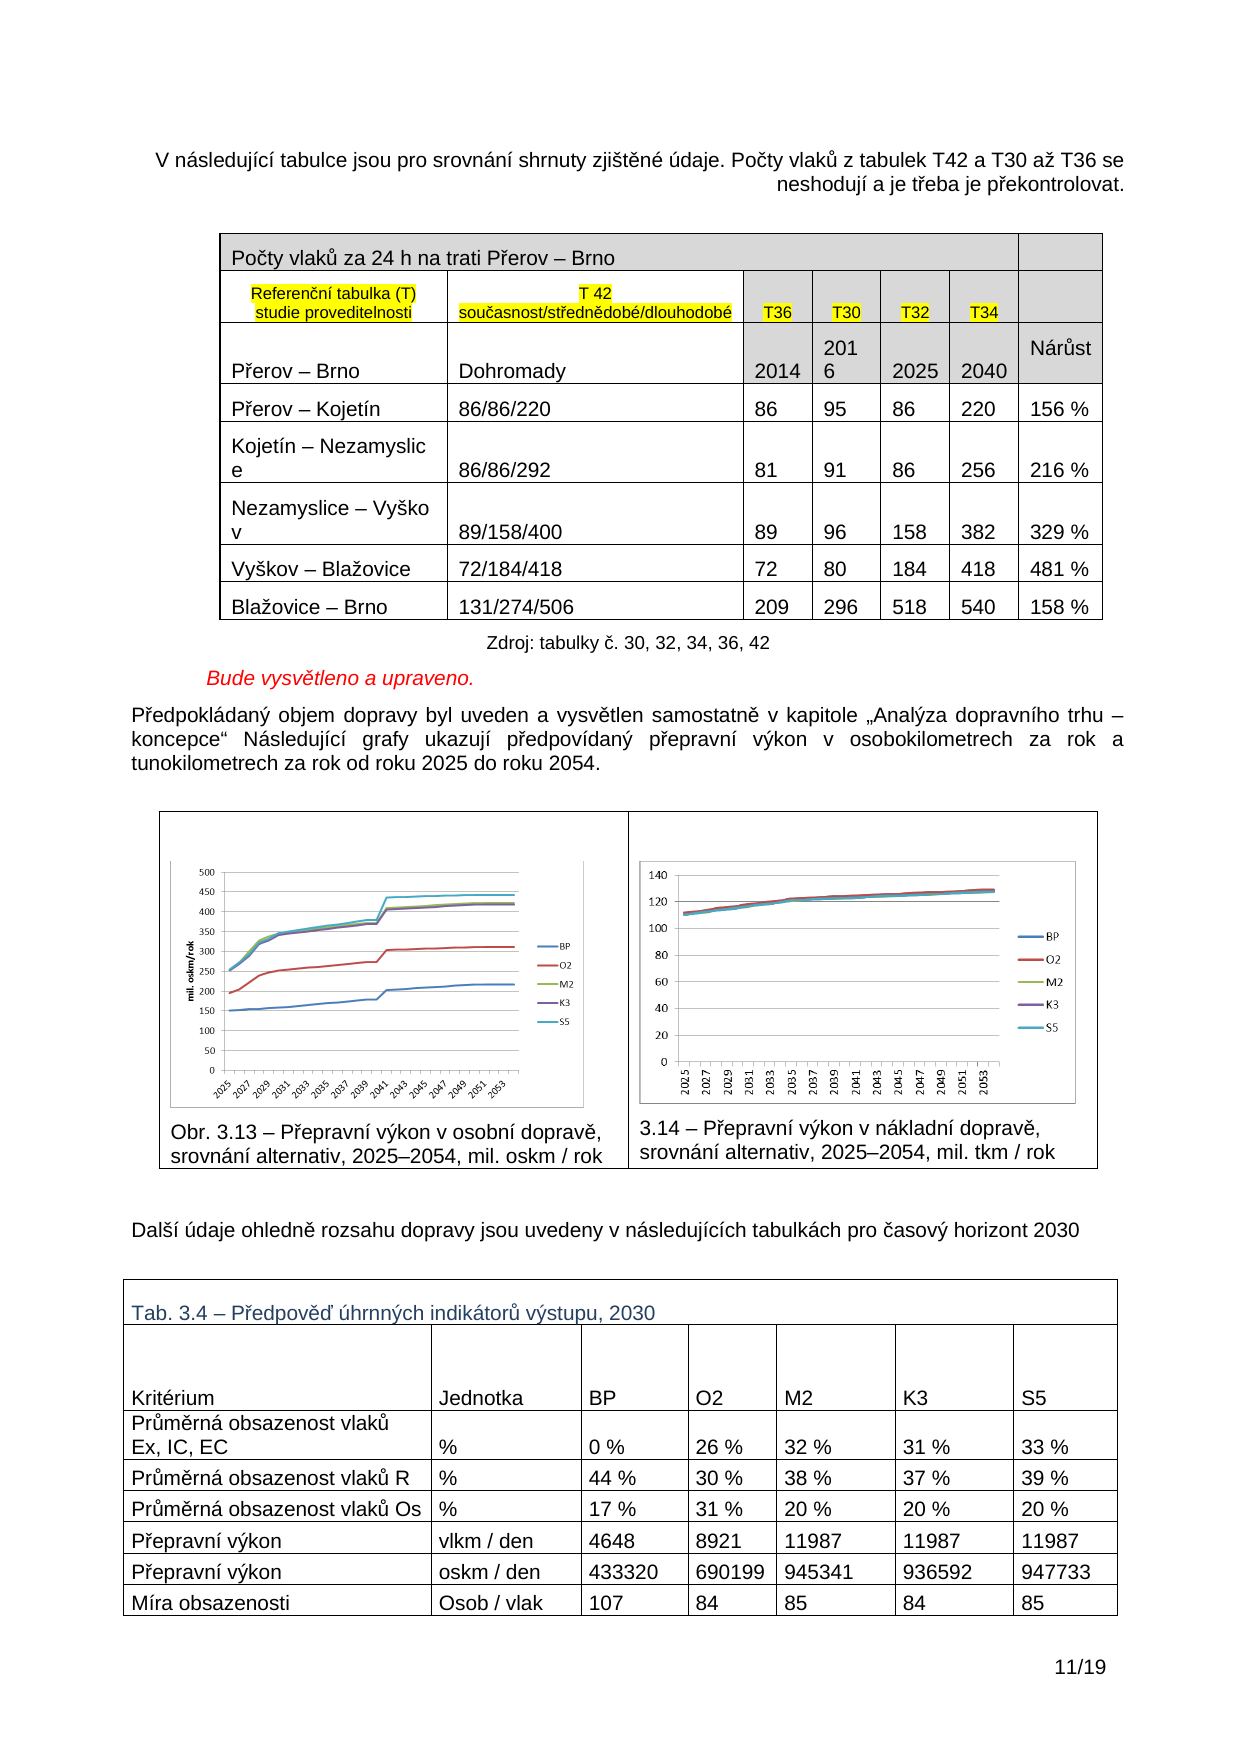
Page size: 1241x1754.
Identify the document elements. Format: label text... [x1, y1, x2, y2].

table_cell Průměrná obsazenost vlaků Os [124, 1491, 431, 1521]
table_cell 947733 [1014, 1554, 1117, 1584]
table_cell 518 [881, 582, 949, 619]
table_cell Průměrná obsazenost vlaků R [124, 1460, 431, 1490]
table_cell 690199 [689, 1554, 776, 1584]
table_cell 20 % [896, 1491, 1013, 1521]
table_cell Jednotka [432, 1325, 581, 1410]
table_cell 20 % [1014, 1491, 1117, 1521]
table_cell 72 [744, 545, 812, 581]
table_header Tab. 3.4 – Předpověď úhrnných indikátorů výstupu, 2030 [124, 1280, 1117, 1324]
table_cell 107 [582, 1585, 688, 1615]
table_cell Průměrná obsazenost vlaků Ex, IC, EC [124, 1411, 431, 1459]
table_cell 382 [950, 483, 1018, 544]
table_cell 91 [813, 422, 880, 482]
table_cell vlkm / den [432, 1522, 581, 1552]
table_cell % [432, 1411, 581, 1459]
text Bude vysvětleno a upraveno. [131, 666, 1125, 690]
table_cell 31 % [896, 1411, 1013, 1459]
table_cell T36 [744, 271, 812, 322]
table_header 3.14 – Přepravní výkon v nákladní dopravě, srovnání alternativ, 2025–2054, mil. tkm / rok [629, 812, 1097, 1168]
table_cell Přepravní výkon [124, 1554, 431, 1584]
table_cell 131/274/506 [448, 582, 743, 619]
table_cell 89/158/400 [448, 483, 743, 544]
text Předpokládaný objem dopravy byl uveden a vysvětlen samostatně v kapitole „Analýza dopravního trhu – koncepce“ Následující grafy ukazují předpovídaný přepravní výkon v osobokilometrech za rok a tunokilometrech za rok od roku 2025 do roku 2054. [131, 703, 1125, 774]
text V následující tabulce jsou pro srovnání shrnuty zjištěné údaje. Počty vlaků z tabulek T42 a T30 až T36 se neshodují a je třeba je překontrolovat. [131, 148, 1125, 196]
table_cell Kritérium [124, 1325, 431, 1410]
table_cell 945341 [777, 1554, 895, 1584]
table_cell 37 % [896, 1460, 1013, 1490]
table_cell 158 [881, 483, 949, 544]
table_cell 85 [777, 1585, 895, 1615]
table_cell 20 % [777, 1491, 895, 1521]
table_cell 95 [813, 384, 880, 421]
table_cell 80 [813, 545, 880, 581]
table_cell Kojetín – Nezamyslice [221, 422, 447, 482]
table_cell 2040 [950, 323, 1018, 383]
table_cell 26 % [689, 1411, 776, 1459]
table_cell BP [582, 1325, 688, 1410]
table_cell 11987 [1014, 1522, 1117, 1552]
table_cell 72/184/418 [448, 545, 743, 581]
table_cell oskm / den [432, 1554, 581, 1584]
table_cell 86 [881, 384, 949, 421]
table_cell Nezamyslice – Vyškov [221, 483, 447, 544]
table_cell 32 % [777, 1411, 895, 1459]
table_cell 418 [950, 545, 1018, 581]
table_cell 481 % [1019, 545, 1102, 581]
table_cell 256 [950, 422, 1018, 482]
table_cell 11987 [896, 1522, 1013, 1552]
table_cell 158 % [1019, 582, 1102, 619]
table_cell [1019, 271, 1102, 322]
table_cell Dohromady [448, 323, 743, 383]
table_cell O2 [689, 1325, 776, 1410]
table_cell T30 [813, 271, 880, 322]
table_cell % [432, 1491, 581, 1521]
picture [639, 861, 1076, 1104]
table_cell T32 [881, 271, 949, 322]
table_cell 184 [881, 545, 949, 581]
table_cell T 42 současnost/střednědobé/dlouhodobé [448, 271, 743, 322]
text Zdroj: tabulky č. 30, 32, 34, 36, 42 [131, 632, 1125, 654]
table_cell 4648 [582, 1522, 688, 1552]
table_cell T34 [950, 271, 1018, 322]
table_cell 38 % [777, 1460, 895, 1490]
table_cell Nárůst [1019, 323, 1102, 383]
table_cell 209 [744, 582, 812, 619]
table_cell K3 [896, 1325, 1013, 1410]
table_header Obr. 3.13 – Přepravní výkon v osobní dopravě, srovnání alternativ, 2025–2054, mil. oskm / rok [160, 812, 628, 1168]
table_cell 936592 [896, 1554, 1013, 1584]
table_cell 85 [1014, 1585, 1117, 1615]
table_cell 86 [881, 422, 949, 482]
table_cell Vyškov – Blažovice [221, 545, 447, 581]
table_cell 86 [744, 384, 812, 421]
table_cell Referenční tabulka (T) studie proveditelnosti [221, 271, 447, 322]
table_cell 216 % [1019, 422, 1102, 482]
table_cell 2014 [744, 323, 812, 383]
table_cell 296 [813, 582, 880, 619]
table_cell Blažovice – Brno [221, 582, 447, 619]
picture [170, 861, 584, 1108]
table_cell Přerov – Kojetín [221, 384, 447, 421]
table_cell 44 % [582, 1460, 688, 1490]
table_cell 17 % [582, 1491, 688, 1521]
table_cell 89 [744, 483, 812, 544]
table_header Počty vlaků za 24 h na trati Přerov – Brno [221, 234, 1018, 270]
table_cell 156 % [1019, 384, 1102, 421]
table_cell 8921 [689, 1522, 776, 1552]
table_cell 84 [689, 1585, 776, 1615]
table_cell 31 % [689, 1491, 776, 1521]
table_cell 220 [950, 384, 1018, 421]
table_cell % [432, 1460, 581, 1490]
table_cell 84 [896, 1585, 1013, 1615]
table_cell S5 [1014, 1325, 1117, 1410]
table_header [1019, 234, 1102, 270]
table_cell 2016 [813, 323, 880, 383]
table_cell 33 % [1014, 1411, 1117, 1459]
table_cell 433320 [582, 1554, 688, 1584]
table_cell 329 % [1019, 483, 1102, 544]
table_cell Přepravní výkon [124, 1522, 431, 1552]
table_cell 30 % [689, 1460, 776, 1490]
table_cell Míra obsazenosti [124, 1585, 431, 1615]
table_cell 96 [813, 483, 880, 544]
table_cell 86/86/220 [448, 384, 743, 421]
text Další údaje ohledně rozsahu dopravy jsou uvedeny v následujících tabulkách pro časový horizont 2030 [131, 1218, 1125, 1242]
table_cell 39 % [1014, 1460, 1117, 1490]
table_cell 540 [950, 582, 1018, 619]
table_cell 2025 [881, 323, 949, 383]
table_cell Osob / vlak [432, 1585, 581, 1615]
table_cell M2 [777, 1325, 895, 1410]
table_cell 0 % [582, 1411, 688, 1459]
table_cell 86/86/292 [448, 422, 743, 482]
table_cell 81 [744, 422, 812, 482]
table_cell Přerov – Brno [221, 323, 447, 383]
table_cell 11987 [777, 1522, 895, 1552]
